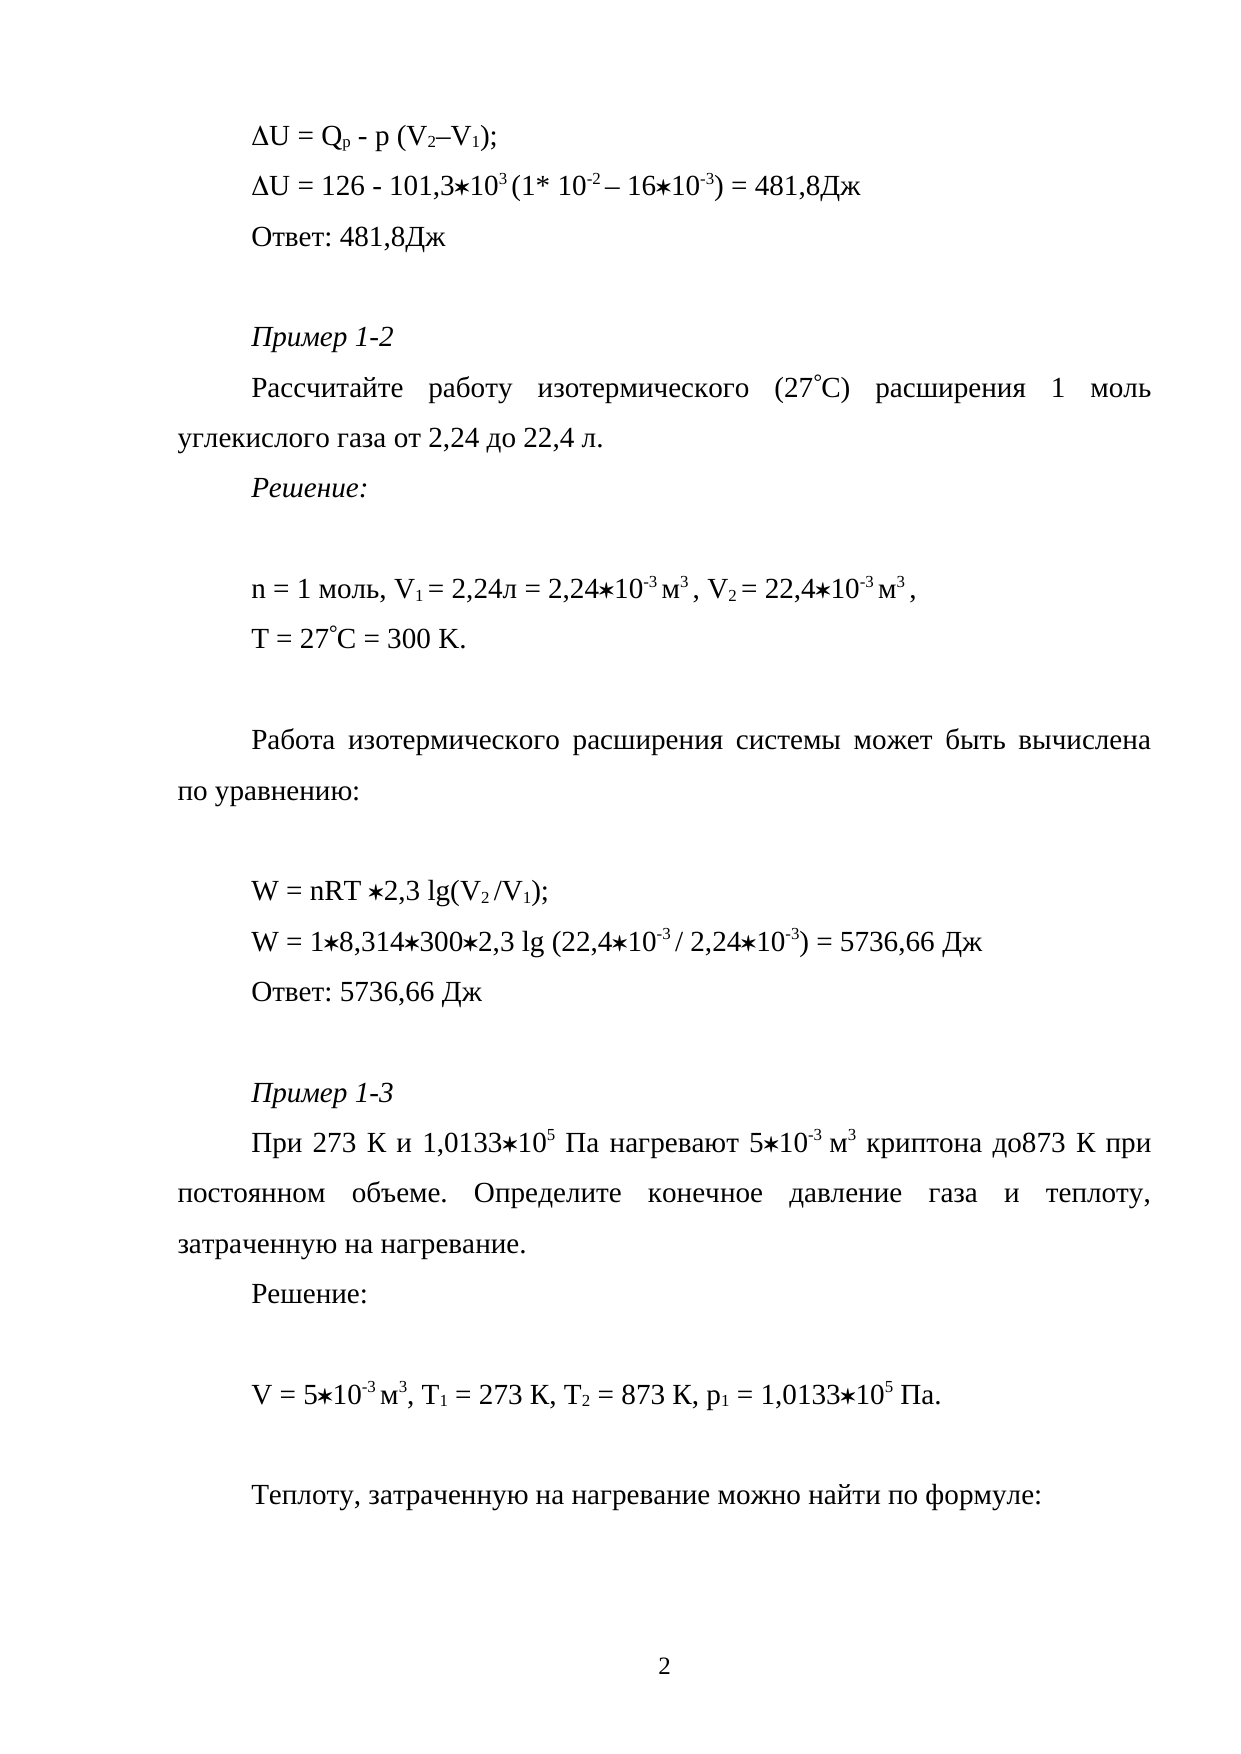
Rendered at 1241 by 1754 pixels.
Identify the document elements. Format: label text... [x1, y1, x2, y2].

text U = 126 - 101,3103 (1* 10-2 – 1610-3) = 481,8Дж [177, 168, 1152, 202]
text Решение: [177, 471, 1152, 504]
text Теплоту, затраченную на нагревание можно найти по формуле: [177, 1477, 1152, 1511]
text Рассчитайте работу изотермического (27С) расширения 1 моль углекислого газа от 2,24 до . [177, 370, 1152, 454]
subtitle Пример 1-3 [177, 1075, 1152, 1108]
text Т = 27С = 300 K. [177, 622, 1152, 655]
text Ответ: 481,8Дж [177, 219, 1152, 252]
subtitle Пример 1-2 [177, 319, 1152, 353]
text W = 18,3143002,3 lg (22,410-3 / 2,2410-3) = 5736,66 Дж [177, 924, 1152, 957]
text U = Qp - p (V2–V1); [177, 118, 1152, 152]
text V = 510-, T1 = 273 К, Т2 = 873 К, р1 = 1,0133105 Па. [177, 1377, 1152, 1410]
text Ответ: 5736,66 Дж [177, 974, 1152, 1008]
text W = nRT 2,3 lg(V2 /V1); [177, 873, 1152, 907]
text n = 1 моль, V1 = 2,24л = 2,2410- , V2 = 22,410- , [177, 571, 1152, 605]
text При 273 К и 1,0133105 Па нагревают 510- криптона до873 К при постоянном объеме. Определите конечное давление газа и теплоту, затраченную на нагревание. [177, 1125, 1152, 1259]
text Работа изотермического расширения системы может быть вычислена по уравнению: [177, 722, 1152, 806]
text Решение: [177, 1276, 1152, 1310]
